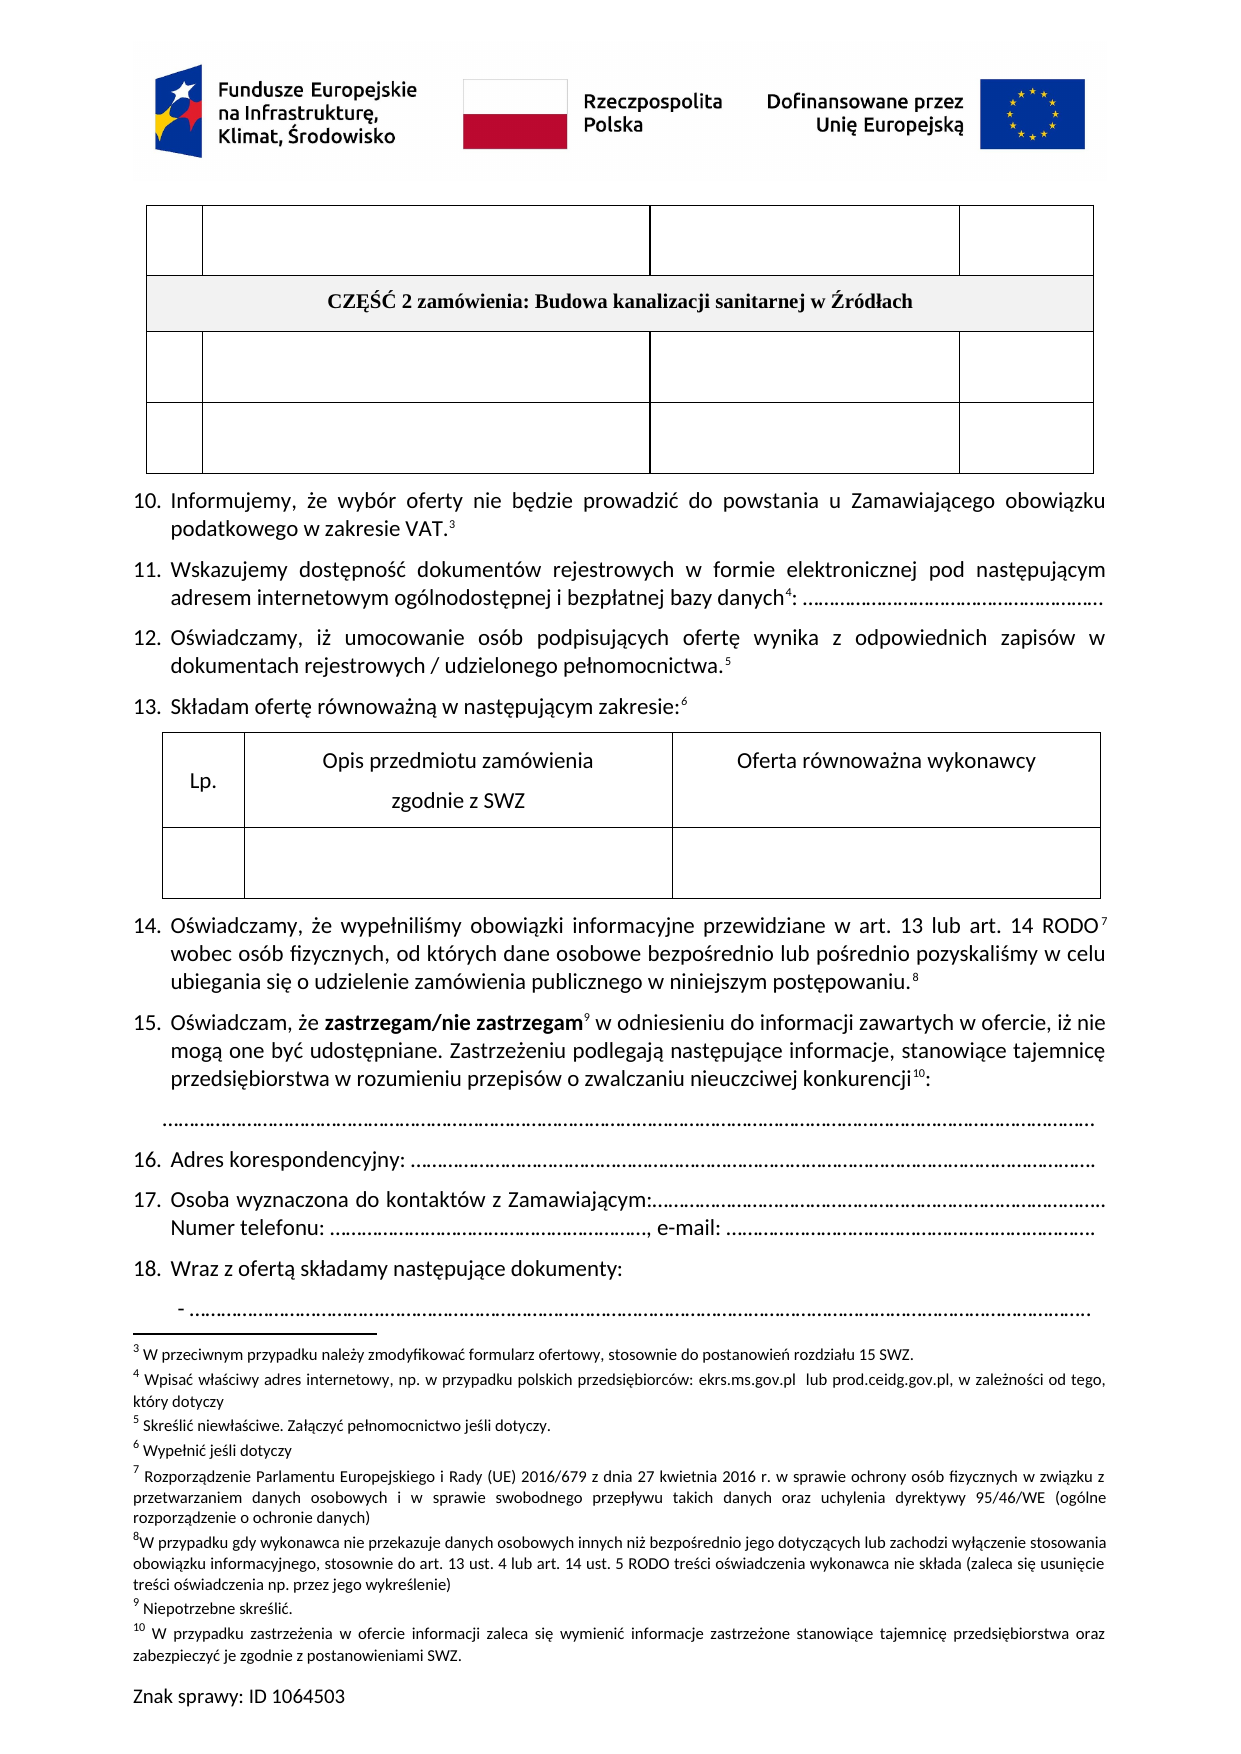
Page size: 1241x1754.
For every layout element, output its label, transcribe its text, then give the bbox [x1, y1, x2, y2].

table_cell [651, 206, 959, 275]
list Wraz z ofertą składamy następujące dokumenty: [133, 1254, 1107, 1282]
table_cell [245, 828, 672, 898]
list Adres korespondencyjny: …………………………………………………………………………………………………………………. [133, 1145, 1107, 1173]
table_cell [960, 332, 1093, 402]
picture [132, 41, 1108, 181]
table_cell [651, 403, 959, 473]
table_cell [673, 828, 1100, 898]
text - ……………………………….…………………………………………………………………………………………………………………….. [177, 1294, 1107, 1322]
table_cell [203, 403, 649, 473]
table_header Oferta równoważna wykonawcy [673, 733, 1100, 827]
list Oświadczam, że zastrzegam/nie zastrzegam w odniesieniu do informacji zawartych w ofercie, iż nie mogą one być udostępniane. Zastrzeżeniu podlegają następujące informacje, stanowiące tajemnicę przedsiębiorstwa w rozumieniu przepisów o zwalczaniu nieuczciwej konkurencji: [133, 1008, 1107, 1092]
table_cell [147, 403, 202, 473]
table_cell [203, 332, 649, 402]
list Wskazujemy dostępność dokumentów rejestrowych w formie elektronicznej pod następującym adresem internetowym ogólnodostępnej i bezpłatnej bazy danych: ………………………………………………… [133, 555, 1107, 611]
table_cell [651, 332, 959, 402]
text …………………………………………………………………………………………………………………………………………………………… [162, 1104, 1107, 1132]
table_cell [163, 828, 244, 898]
table_cell [147, 206, 202, 275]
list Składam ofertę równoważną w następującym zakresie: [133, 692, 1107, 720]
table_cell [147, 332, 202, 402]
list Oświadczamy, iż umocowanie osób podpisujących ofertę wynika z odpowiednich zapisów w dokumentach rejestrowych / udzielonego pełnomocnictwa. [133, 623, 1107, 679]
table_cell CZĘŚĆ 2 zamówienia: Budowa kanalizacji sanitarnej w Źródłach [147, 276, 1093, 331]
list Osoba wyznaczona do kontaktów z Zamawiającym:………………………………………………………………………….. Numer telefonu: ……………………………………………………, e-mail: ……………………………………………………………. [133, 1185, 1107, 1241]
table_header Lp. [163, 733, 244, 827]
table_cell [203, 206, 649, 275]
table_cell [960, 206, 1093, 275]
table_header Opis przedmiotu zamówienia zgodnie z SWZ [245, 733, 672, 827]
table_cell [960, 403, 1093, 473]
list Oświadczamy, że wypełniliśmy obowiązki informacyjne przewidziane w art. 13 lub art. 14 RODO wobec osób fizycznych, od których dane osobowe bezpośrednio lub pośrednio pozyskaliśmy w celu ubiegania się o udzielenie zamówienia publicznego w niniejszym postępowaniu. [133, 911, 1107, 995]
list Informujemy, że wybór oferty nie będzie prowadzić do powstania u Zamawiającego obowiązku podatkowego w zakresie VAT. [133, 486, 1107, 542]
